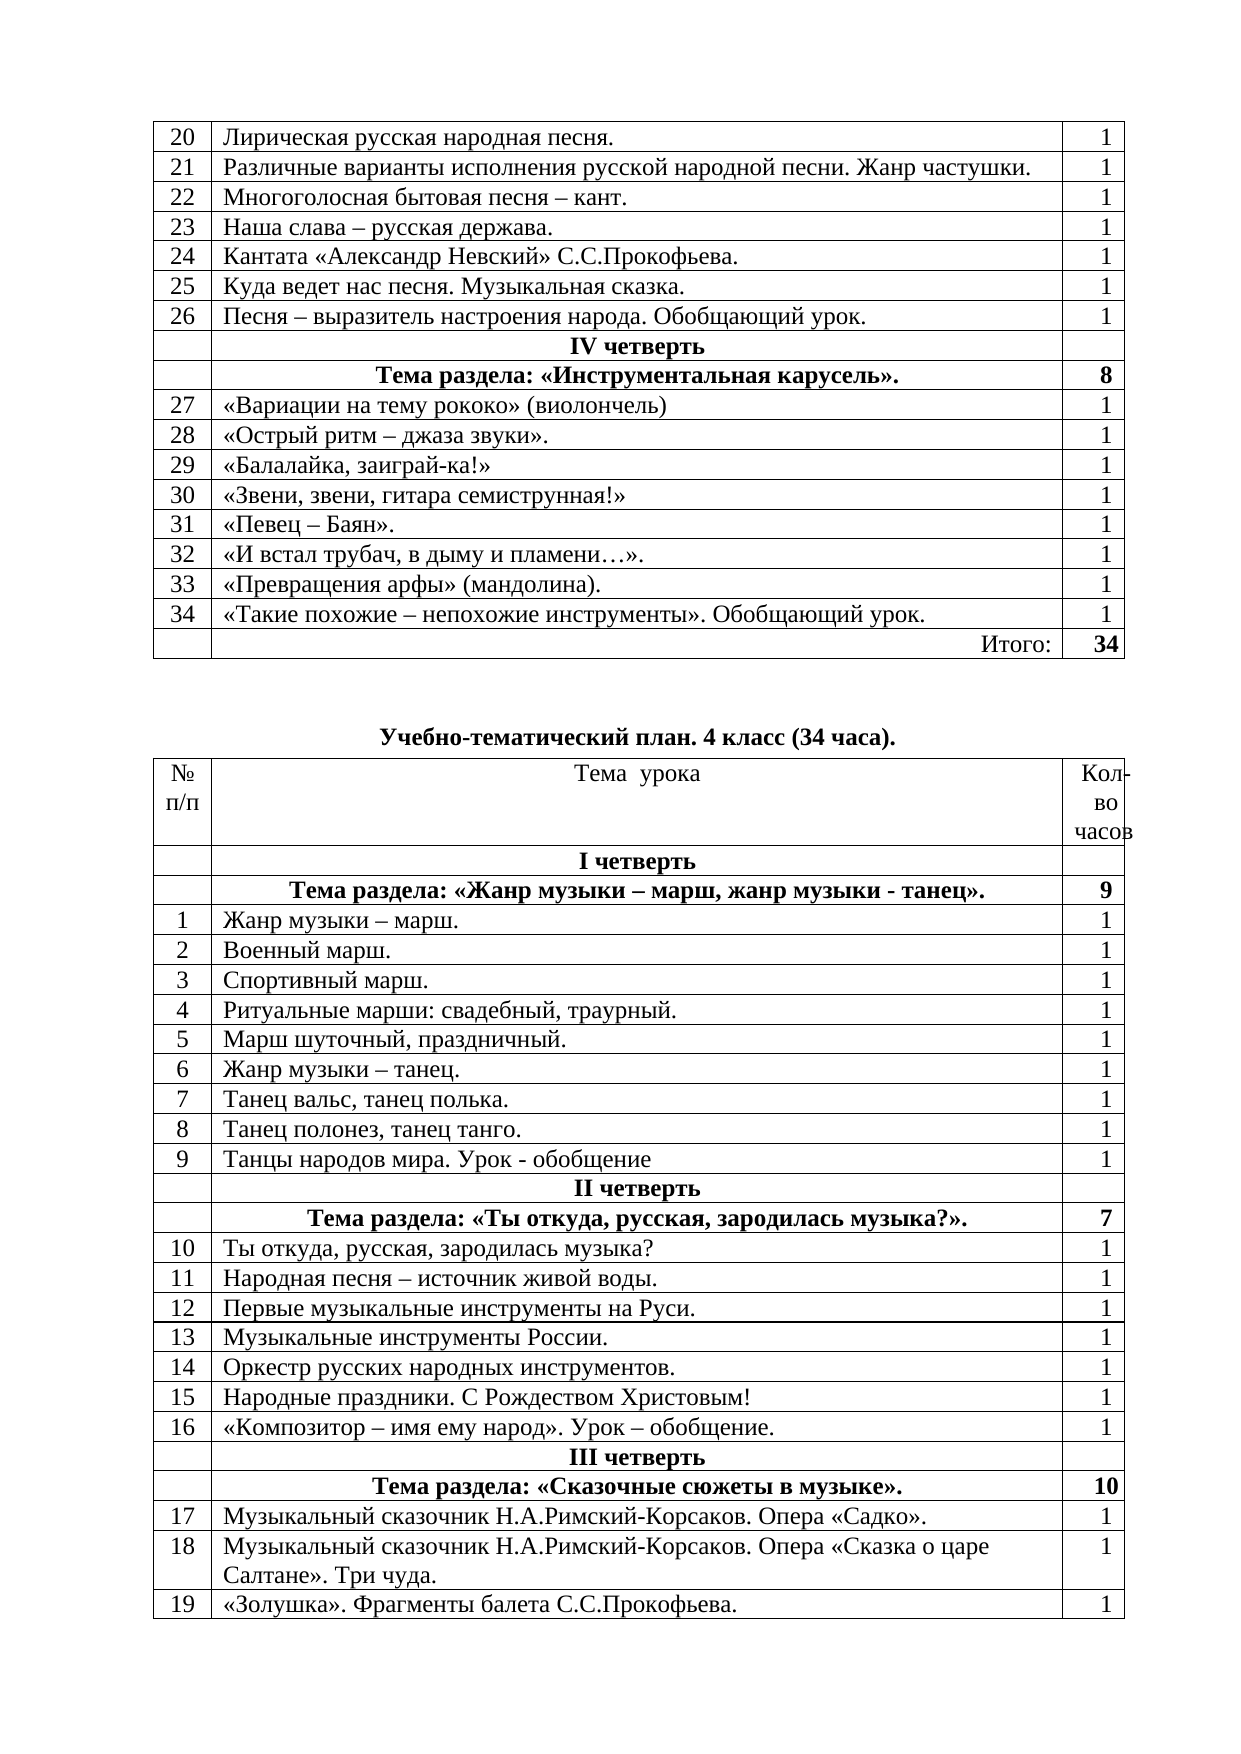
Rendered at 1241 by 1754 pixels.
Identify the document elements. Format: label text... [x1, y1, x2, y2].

table_cell [150, 754, 1124, 1622]
table_cell Учебно-тематический план. 4 класс (34 часа). [150, 662, 1124, 754]
table_cell [150, 118, 1124, 662]
